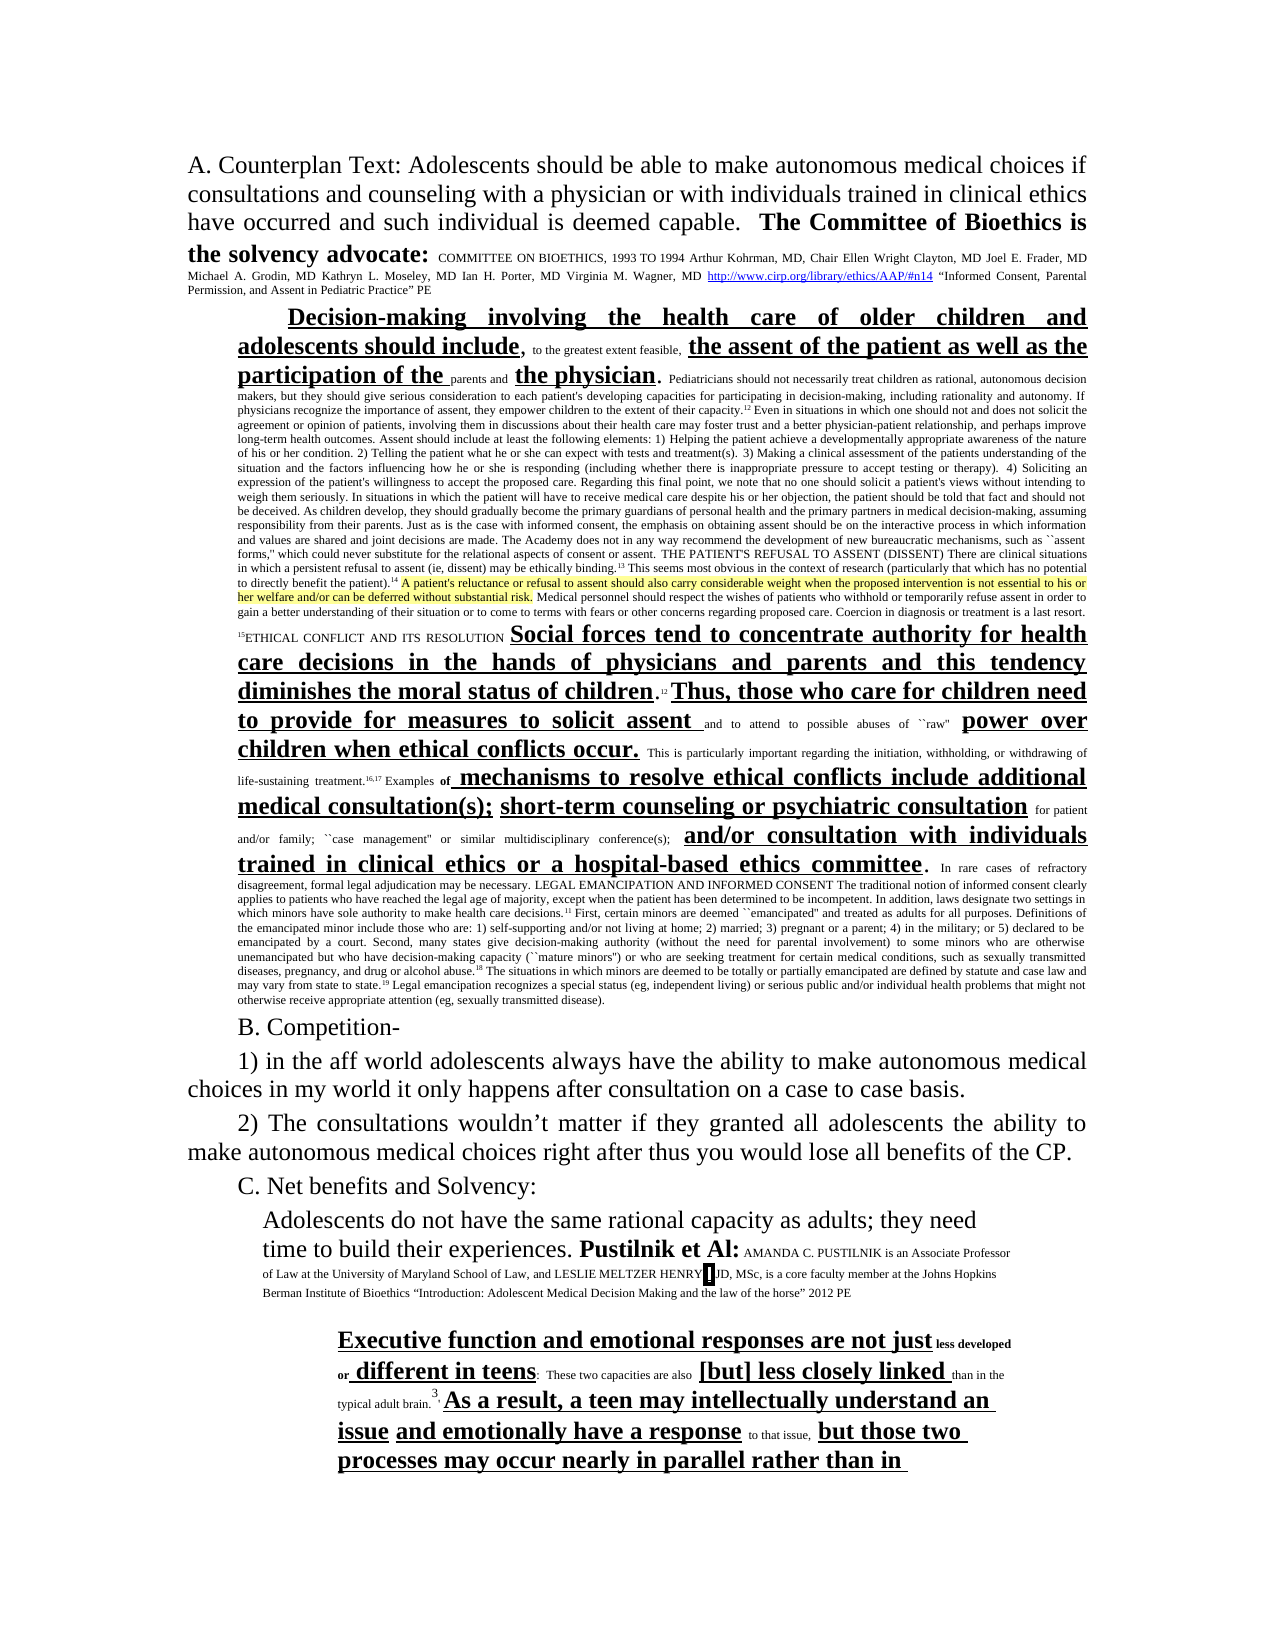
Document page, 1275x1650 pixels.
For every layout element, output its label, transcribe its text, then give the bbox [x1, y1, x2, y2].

text A. Counterplan Text: Adolescents should be able to make autonomous medical choices if consultations and counseling with a physician or with individuals trained in clinical ethics have occurred and such individual is deemed capable. The Committee of Bioethics is the solvency advocate: COMMITTEE ON BIOETHICS, 1993 TO 1994 Arthur Kohrman, MD, Chair Ellen Wright Clayton, MD Joel E. Frader, MD Michael A. Grodin, MD Kathryn L. Moseley, MD Ian H. Porter, MD Virginia M. Wagner, MD http://www.cirp.org/library/ethics/AAP/#n14 “Informed Consent, Parental Permission, and Assent in Pediatric Practice” PE [187, 150, 1087, 297]
text C. Net benefits and Solvency: [187, 1171, 1087, 1200]
text Adolescents do not have the same rational capacity as adults; they need time to build their experiences. Pustilnik et Al: AMANDA C. PUSTILNIK is an Associate Professor of Law at the University of Maryland School of Law, and LESLIE MELTZER HENRY JD, MSc, is a core faculty member at the Johns Hopkins Berman Institute of Bioethics “Introduction: Adolescent Medical Decision Making and the law of the horse” 2012 PE [262, 1205, 1012, 1301]
text 2) The consultations wouldn’t matter if they granted all adolescents the ability to make autonomous medical choices right after thus you would lose all benefits of the CP. [187, 1108, 1087, 1166]
text B. Competition- [187, 1012, 1087, 1041]
text 1) in the aff world adolescents always have the ability to make autonomous medical choices in my world it only happens after consultation on a case to case basis. [187, 1046, 1087, 1103]
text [337, 1326, 1012, 1474]
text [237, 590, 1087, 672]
